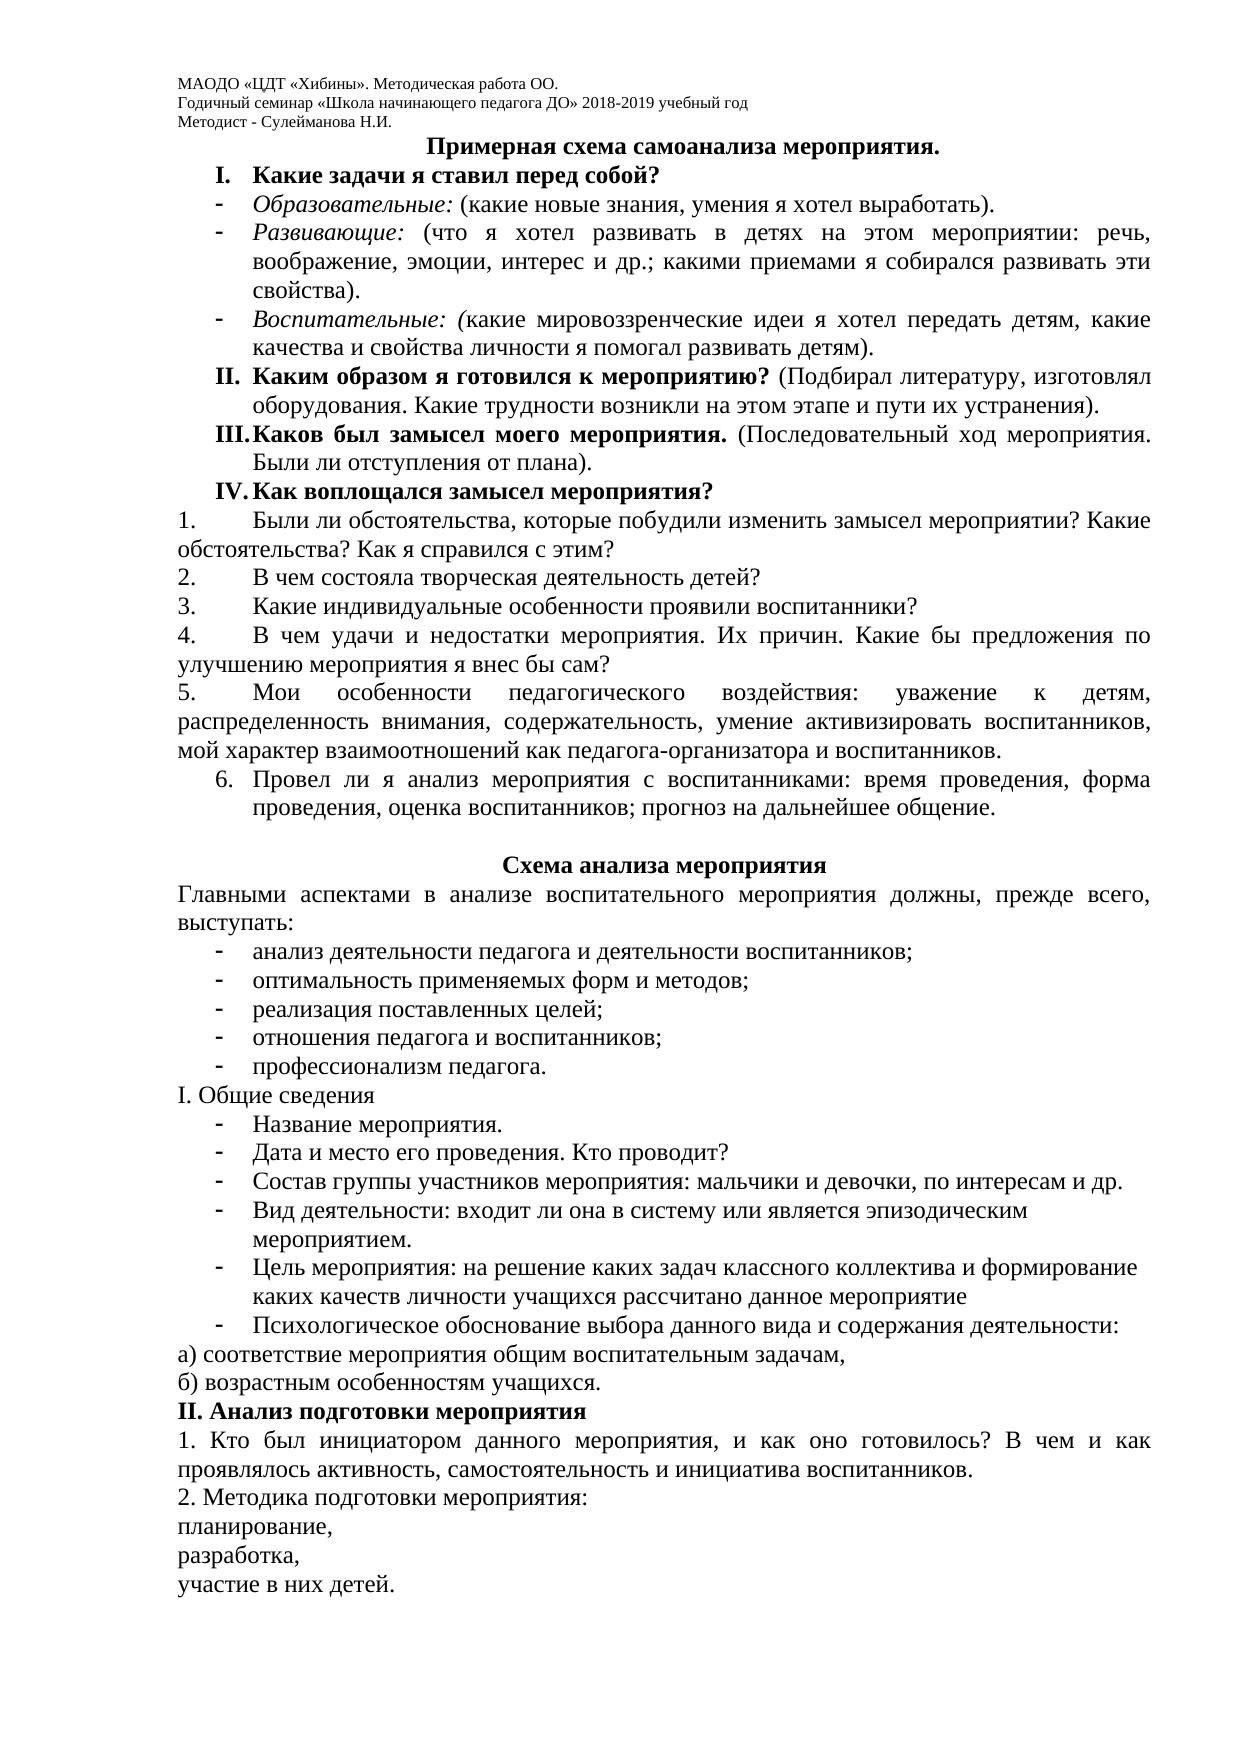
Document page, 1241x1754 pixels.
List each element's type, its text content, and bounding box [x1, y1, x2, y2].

list Мои особенности педагогического воздействия: уважение к детям, распределенность внимания, содержательность, умение активизировать воспитанников, мой характер взаимоотношений как педагога-организатора и воспитанников. [177, 677, 1152, 764]
list Состав группы участников мероприятия: мальчики и девочки, по интересам и др. [215, 1166, 1152, 1195]
list Развивающие: (что я хотел развивать в детях на этом мероприятии: речь, воображение, эмоции, интерес и др.; какими приемами я собирался развивать эти свойства). [215, 217, 1152, 304]
text 1. Кто был инициатором данного мероприятия, и как оно готовилось? В чем и как проявлялось активность, самостоятельность и инициатива воспитанников. [177, 1425, 1152, 1482]
list Какие задачи я ставил перед собой? [215, 160, 1152, 189]
list В чем удачи и недостатки мероприятия. Их причин. Какие бы предложения по улучшению мероприятия я внес бы сам? [177, 620, 1152, 677]
list отношения педагога и воспитанников; [215, 1022, 1152, 1051]
list Цель мероприятия: на решение каких задач классного коллектива и формирование каких качеств личности учащихся рассчитано данное мероприятие [215, 1252, 1152, 1310]
text б) возрастным особенностям учащихся. [177, 1367, 1152, 1396]
list Образовательные: (какие новые знания, умения я хотел выработать). [215, 189, 1152, 217]
text I. Общие сведения [177, 1080, 1152, 1109]
list Вид деятельности: входит ли она в систему или является эпизодическим мероприятием. [215, 1195, 1152, 1252]
list Психологическое обоснование выбора данного вида и содержания деятельности: [215, 1310, 1152, 1339]
text Примерная схема самоанализа мероприятия. [215, 131, 1152, 160]
list Каким образом я готовился к мероприятию? (Подбирал литературу, изготовлял оборудования. Какие трудности возникли на этом этапе и пути их устранения). [215, 361, 1152, 419]
list Провел ли я анализ мероприятия с воспитанниками: время проведения, форма проведения, оценка воспитанников; прогноз на дальнейшее общение. [215, 764, 1152, 821]
list Какие индивидуальные особенности проявили воспитанники? [177, 591, 1152, 620]
list реализация поставленных целей; [215, 994, 1152, 1022]
list оптимальность применяемых форм и методов; [215, 965, 1152, 994]
text 2. Методика подготовки мероприятия: [177, 1482, 1152, 1511]
list Были ли обстоятельства, которые побудили изменить замысел мероприятии? Какие обстоятельства? Как я справился с этим? [177, 505, 1152, 562]
text разработка, [177, 1540, 1152, 1569]
list профессионализм педагога. [215, 1051, 1152, 1080]
list Каков был замысел моего мероприятия. (Последовательный ход мероприятия. Были ли отступления от плана). [215, 419, 1152, 476]
list Дата и место его проведения. Кто проводит? [215, 1137, 1152, 1166]
list Как воплощался замысел мероприятия? [215, 476, 1152, 505]
text Главными аспектами в анализе воспитательного мероприятия должны, прежде всего, выступать: [177, 879, 1152, 936]
list В чем состояла творческая деятельность детей? [177, 562, 1152, 591]
text Схема анализа мероприятия [177, 850, 1152, 879]
list Воспитательные: (какие мировоззренческие идеи я хотел передать детям, какие качества и свойства личности я помогал развивать детям). [215, 304, 1152, 361]
text планирование, [177, 1511, 1152, 1540]
text участие в них детей. [177, 1569, 1152, 1597]
list Название мероприятия. [215, 1109, 1152, 1137]
text II. Анализ подготовки мероприятия [177, 1396, 1152, 1425]
text а) соответствие мероприятия общим воспитательным задачам, [177, 1339, 1152, 1367]
list анализ деятельности педагога и деятельности воспитанников; [215, 936, 1152, 965]
